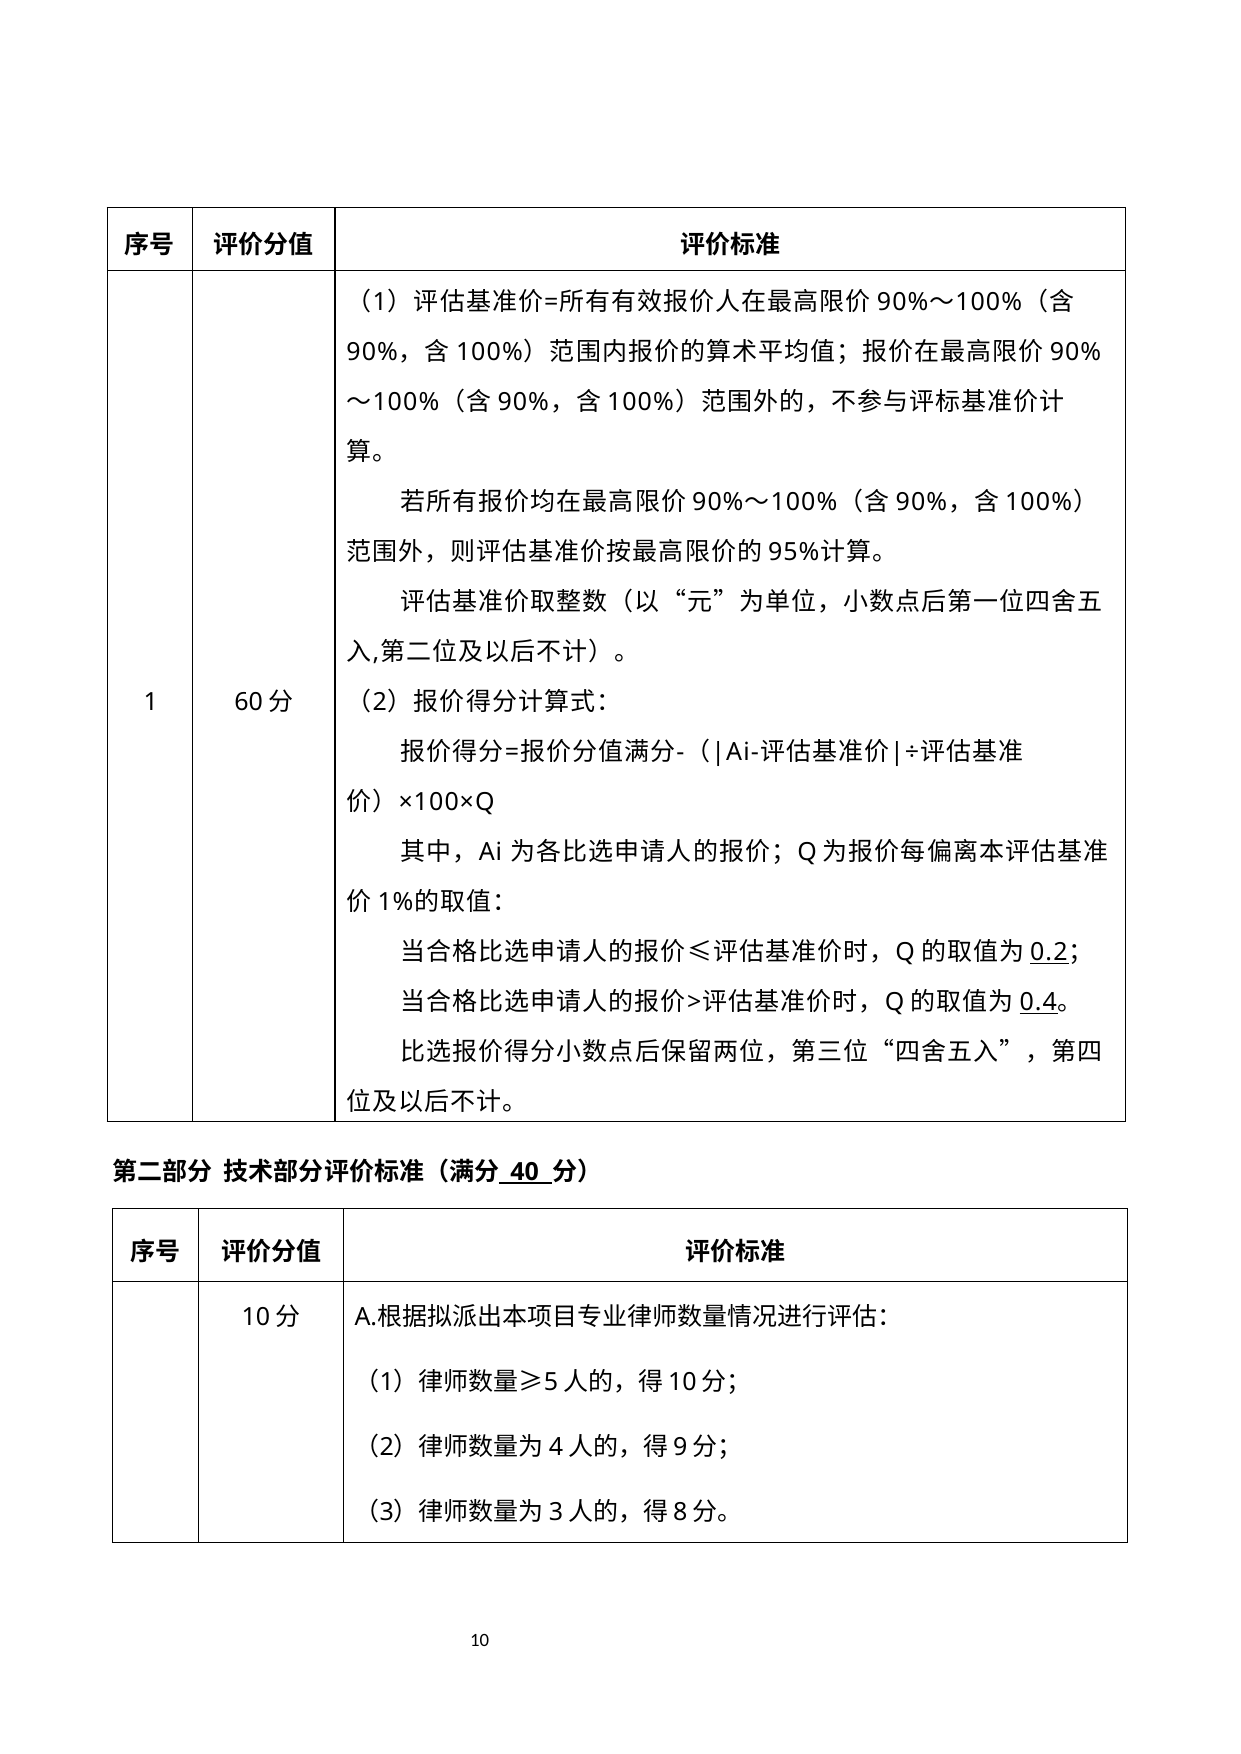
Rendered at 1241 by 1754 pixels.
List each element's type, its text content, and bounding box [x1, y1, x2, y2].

table_header 序号 [108, 208, 192, 269]
table_header 序号 [113, 1209, 198, 1281]
table_cell 1 [108, 271, 192, 1121]
table_cell （1）评估基准价=所有有效报价人在最高限价90%～100%（含90%，含100%）范围内报价的算术平均值；报价在最高限价90%～100%（含90%，含100%）范围外的，不参与评标基准价计算。 若所有报价均在最高限价90%～100%（含90%，含100%）范围外，则评估基准价按最高限价的95%计算。 评估基准价取整数（以“元”为单位，小数点后第一位四舍五入,第二位及以后不计）。 （2）报价得分计算式： 报价得分=报价分值满分-（|Ai-评估基准价|÷评估基准价）×100×Q 其中，Ai 为各比选申请人的报价；Q为报价每偏离本评估基准价1%的取值： 当合格比选申请人的报价≤评估基准价时，Q的取值为0.2； 当合格比选申请人的报价>评估基准价时，Q的取值为0.4。 比选报价得分小数点后保留两位，第三位“四舍五入”，第四位及以后不计。 [336, 271, 1125, 1121]
table_header 评价分值 [193, 208, 334, 269]
title 第二部分 技术部分评价标准（满分 40 分） [112, 162, 1128, 1202]
table_cell [113, 1282, 198, 1542]
table_cell 60分 [193, 271, 334, 1121]
table_header 评价标准 [344, 1209, 1127, 1281]
table_header 评价分值 [199, 1209, 343, 1281]
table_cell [344, 1282, 1127, 1542]
table_cell 10分 [199, 1282, 343, 1542]
table_header 评价标准 [336, 208, 1125, 269]
